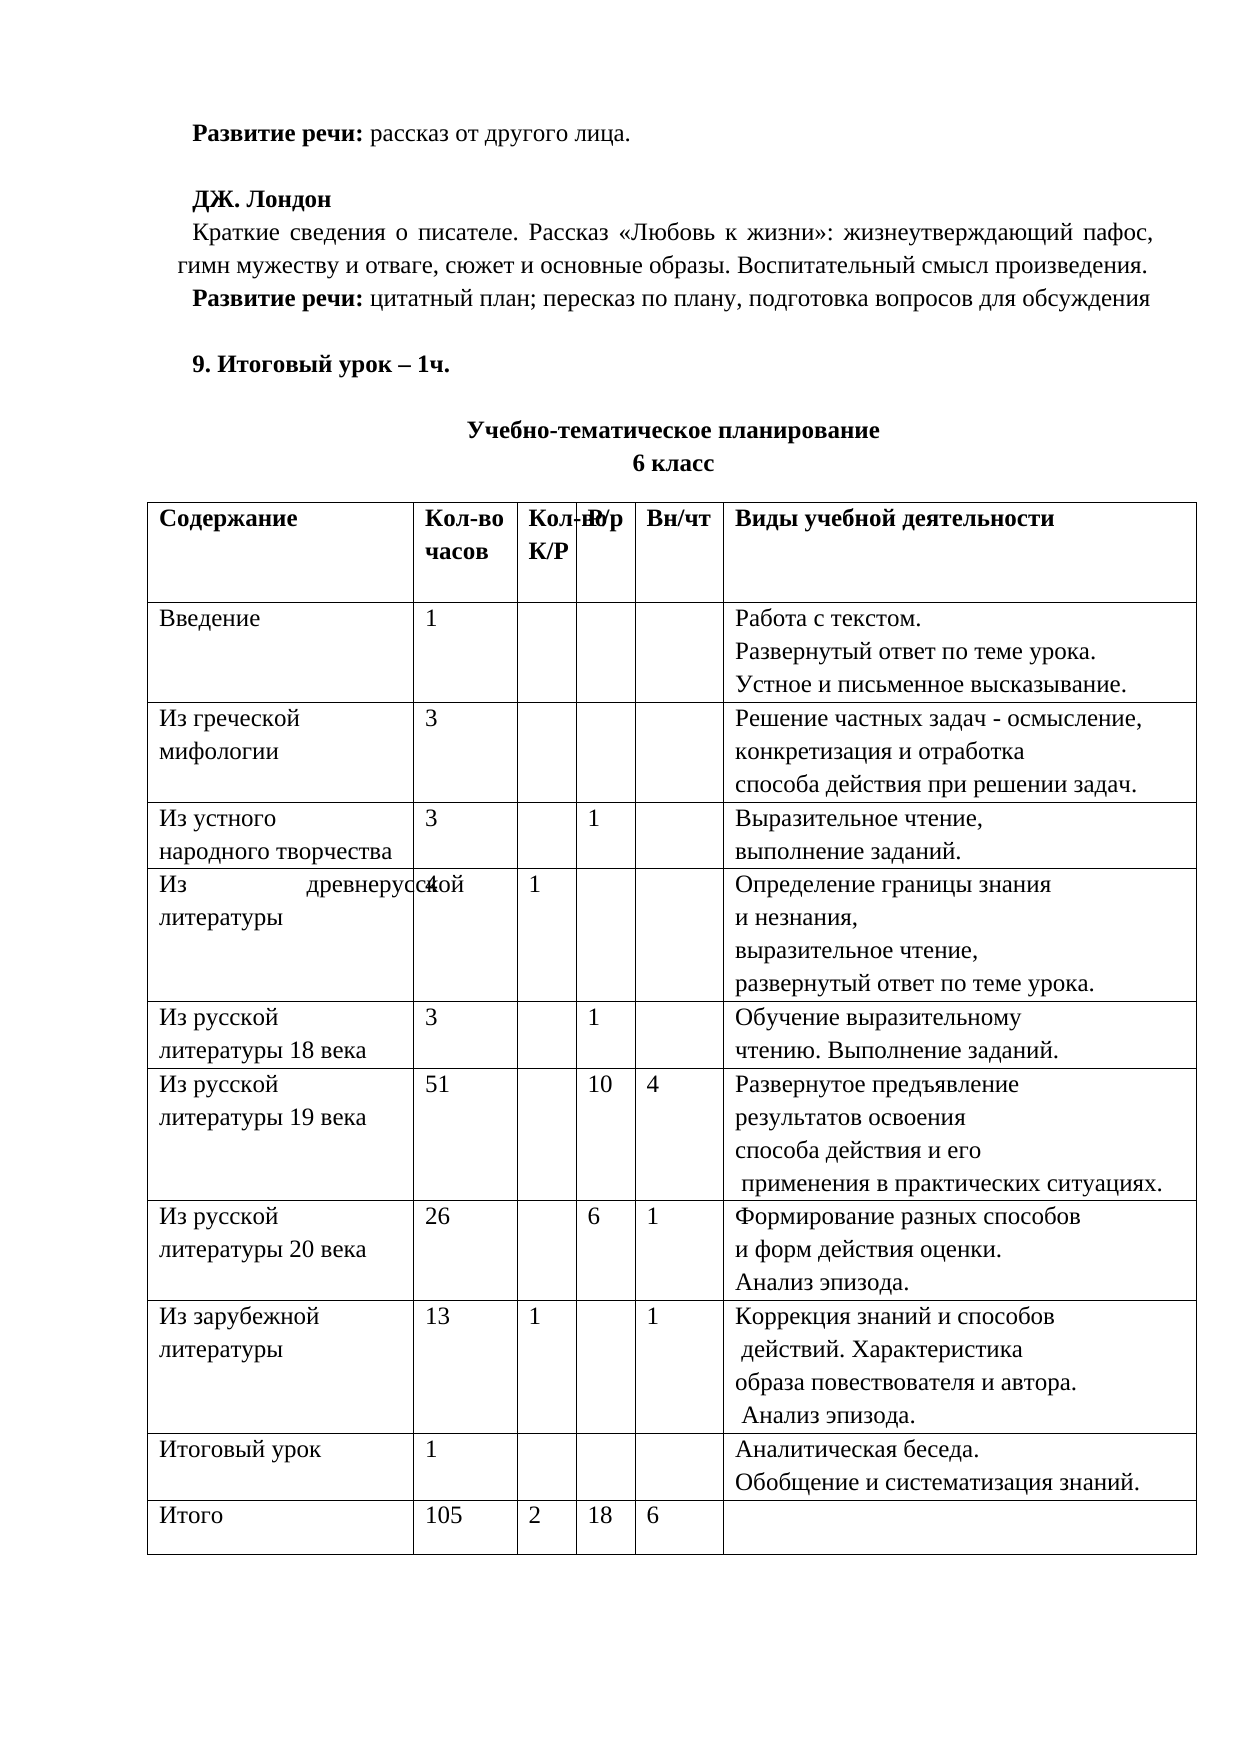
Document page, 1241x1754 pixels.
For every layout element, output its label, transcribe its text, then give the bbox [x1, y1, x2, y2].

table_header Кол-во К/Р [518, 503, 576, 602]
table_cell Выразительное чтение, выполнение заданий. [724, 803, 1196, 868]
table_cell [518, 1069, 576, 1200]
table_cell [577, 703, 635, 802]
table_cell [636, 1434, 723, 1499]
table_cell 4 [636, 1069, 723, 1200]
table_header Вн/чт [636, 503, 723, 602]
table_cell [518, 603, 576, 702]
table_cell Обучение выразительному чтению. Выполнение заданий. [724, 1002, 1196, 1068]
table_cell [636, 603, 723, 702]
table_cell 26 [414, 1201, 517, 1300]
table_cell 2 [518, 1501, 576, 1554]
table_cell 3 [414, 703, 517, 802]
table_cell Итого [148, 1501, 413, 1554]
table_cell Из русской литературы 20 века [148, 1201, 413, 1300]
table_cell 1 [636, 1301, 723, 1433]
table_cell [577, 1301, 635, 1433]
table_cell 4 [414, 869, 517, 1001]
table_cell [636, 869, 723, 1001]
table_cell Работа с текстом. Развернутый ответ по теме урока. Устное и письменное высказывание. [724, 603, 1196, 702]
table_header Р/р [577, 503, 635, 602]
text Развитие речи: рассказ от другого лица. [177, 118, 1154, 147]
table_cell 1 [518, 1301, 576, 1433]
table_cell [577, 869, 635, 1001]
text 6 класс [177, 448, 1154, 477]
table_cell 1 [636, 1201, 723, 1300]
table_cell 10 [577, 1069, 635, 1200]
table_cell 6 [636, 1501, 723, 1554]
table_cell Развернутое предъявление результатов освоения способа действия и его применения в практических ситуациях. [724, 1069, 1196, 1200]
text ДЖ. Лондон [177, 184, 1154, 213]
table_header Кол-во часов [414, 503, 517, 602]
table_cell [518, 1201, 576, 1300]
table_cell 1 [414, 1434, 517, 1499]
table_cell 3 [414, 803, 517, 868]
table_cell 13 [414, 1301, 517, 1433]
table_cell Из устного народного творчества [148, 803, 413, 868]
table_cell [518, 703, 576, 802]
table_cell Коррекция знаний и способов действий. Характеристика образа повествователя и автора. Анализ эпизода. [724, 1301, 1196, 1433]
table_cell Аналитическая беседа. Обобщение и систематизация знаний. [724, 1434, 1196, 1499]
table_header Виды учебной деятельности [724, 503, 1196, 602]
table_cell [518, 1434, 576, 1499]
table_cell 1 [414, 603, 517, 702]
table_cell Из русской литературы 19 века [148, 1069, 413, 1200]
table_cell 18 [577, 1501, 635, 1554]
table_header Содержание [148, 503, 413, 602]
table_cell [636, 703, 723, 802]
table_cell Формирование разных способов и форм действия оценки. Анализ эпизода. [724, 1201, 1196, 1300]
table_cell 105 [414, 1501, 517, 1554]
table_cell [636, 1002, 723, 1068]
table_cell 51 [414, 1069, 517, 1200]
table_cell Из русской литературы 18 века [148, 1002, 413, 1068]
table_cell 1 [577, 1002, 635, 1068]
table_cell Из древнерусской литературы [148, 869, 413, 1001]
table_cell [518, 1002, 576, 1068]
table_cell 1 [577, 803, 635, 868]
text Краткие сведения о писателе. Рассказ «Любовь к жизни»: жизнеутверждающий пафос, гимн мужеству и отваге, сюжет и основные образы. Воспитательный смысл произведения. [177, 217, 1154, 279]
table_cell [636, 803, 723, 868]
text 9. Итоговый урок – 1ч. [177, 349, 1154, 378]
table_cell 1 [518, 869, 576, 1001]
table_cell [577, 1434, 635, 1499]
text Развитие речи: цитатный план; пересказ по плану, подготовка вопросов для обсуждения [177, 283, 1154, 312]
table_cell Решение частных задач - осмысление, конкретизация и отработка способа действия при решении задач. [724, 703, 1196, 802]
text Учебно-тематическое планирование [177, 415, 1154, 444]
table_cell [577, 603, 635, 702]
table_cell Введение [148, 603, 413, 702]
table_cell Из греческой мифологии [148, 703, 413, 802]
table_cell [724, 1501, 1196, 1554]
table_cell Определение границы знания и незнания, выразительное чтение, развернутый ответ по теме урока. [724, 869, 1196, 1001]
table_cell [518, 803, 576, 868]
table_cell Из зарубежной литературы [148, 1301, 413, 1433]
table_cell Итоговый урок [148, 1434, 413, 1499]
table_cell 3 [414, 1002, 517, 1068]
table_cell 6 [577, 1201, 635, 1300]
